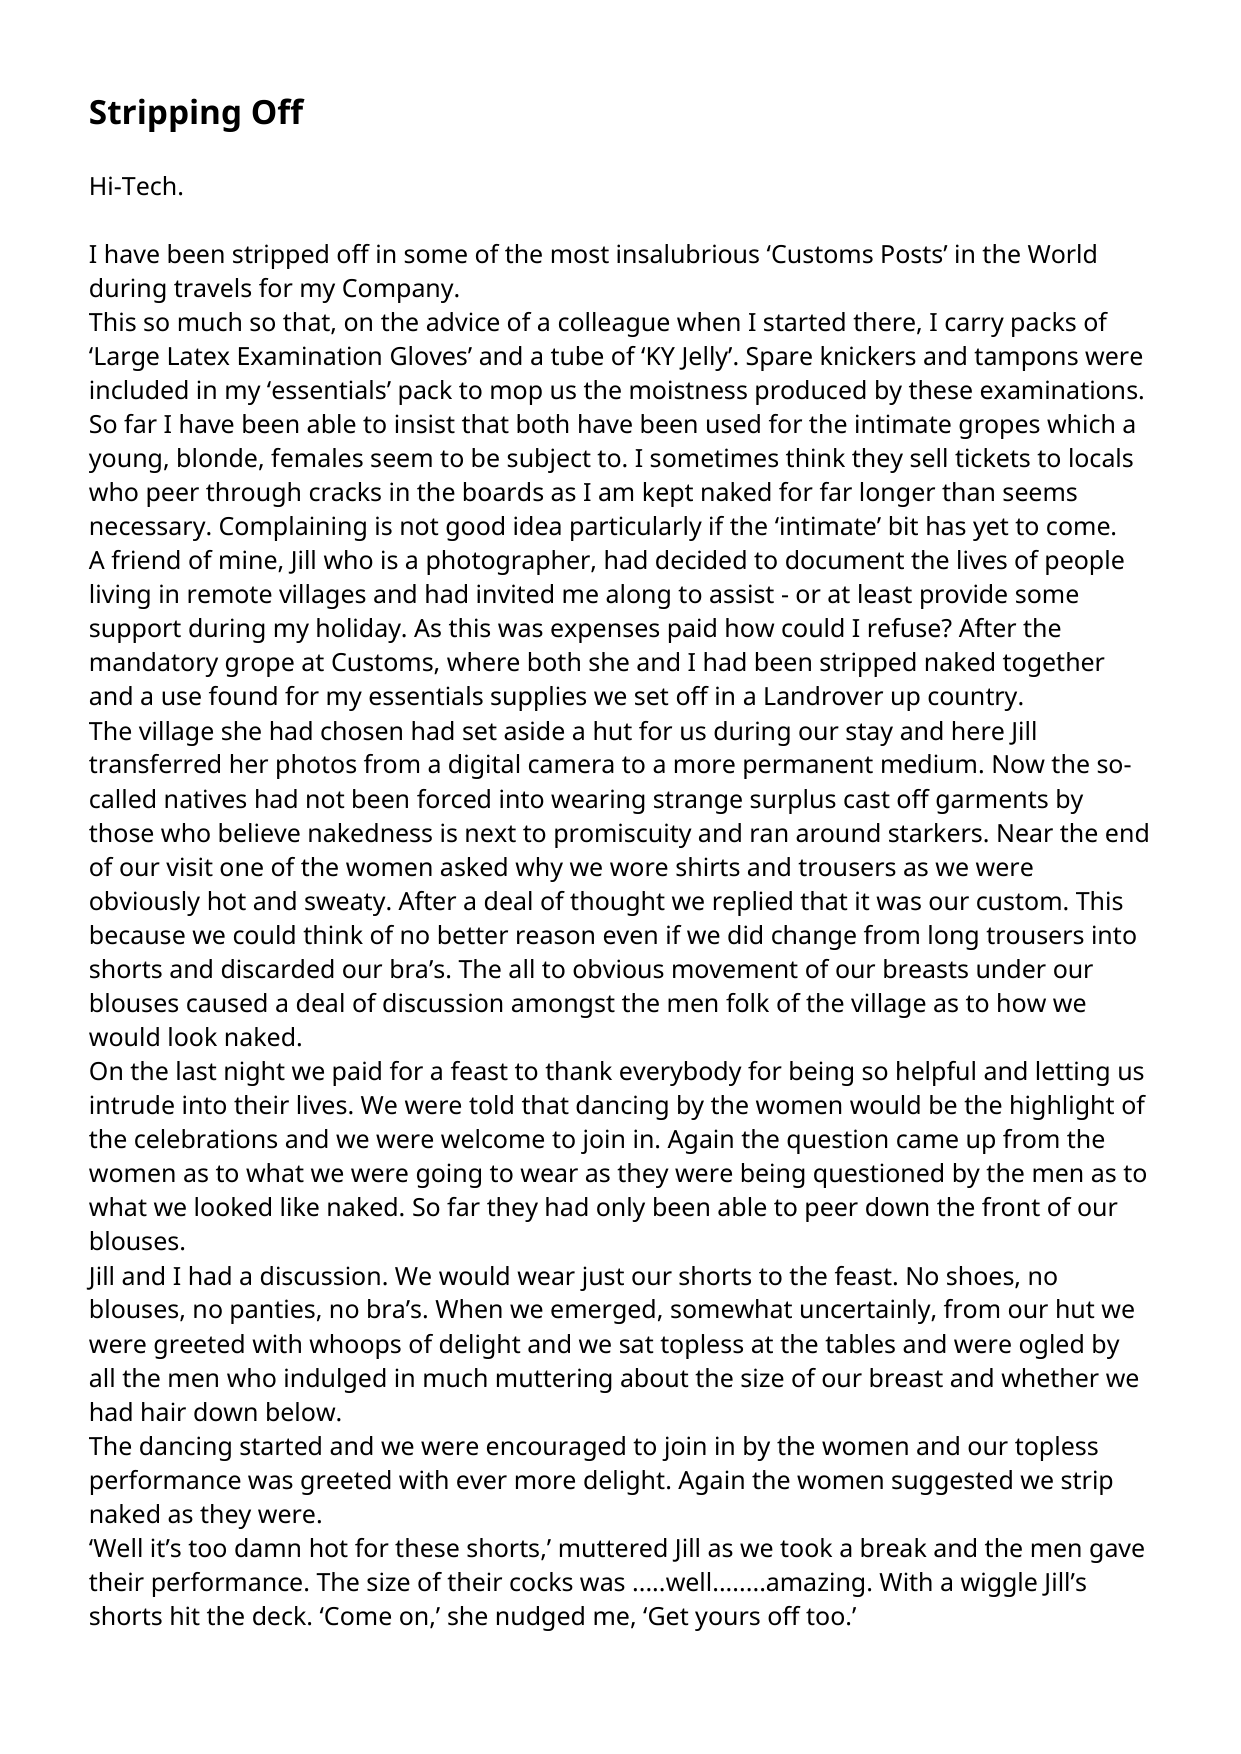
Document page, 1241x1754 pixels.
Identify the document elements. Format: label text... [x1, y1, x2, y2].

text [89, 168, 1152, 1633]
text Stripping Off [89, 89, 1152, 134]
